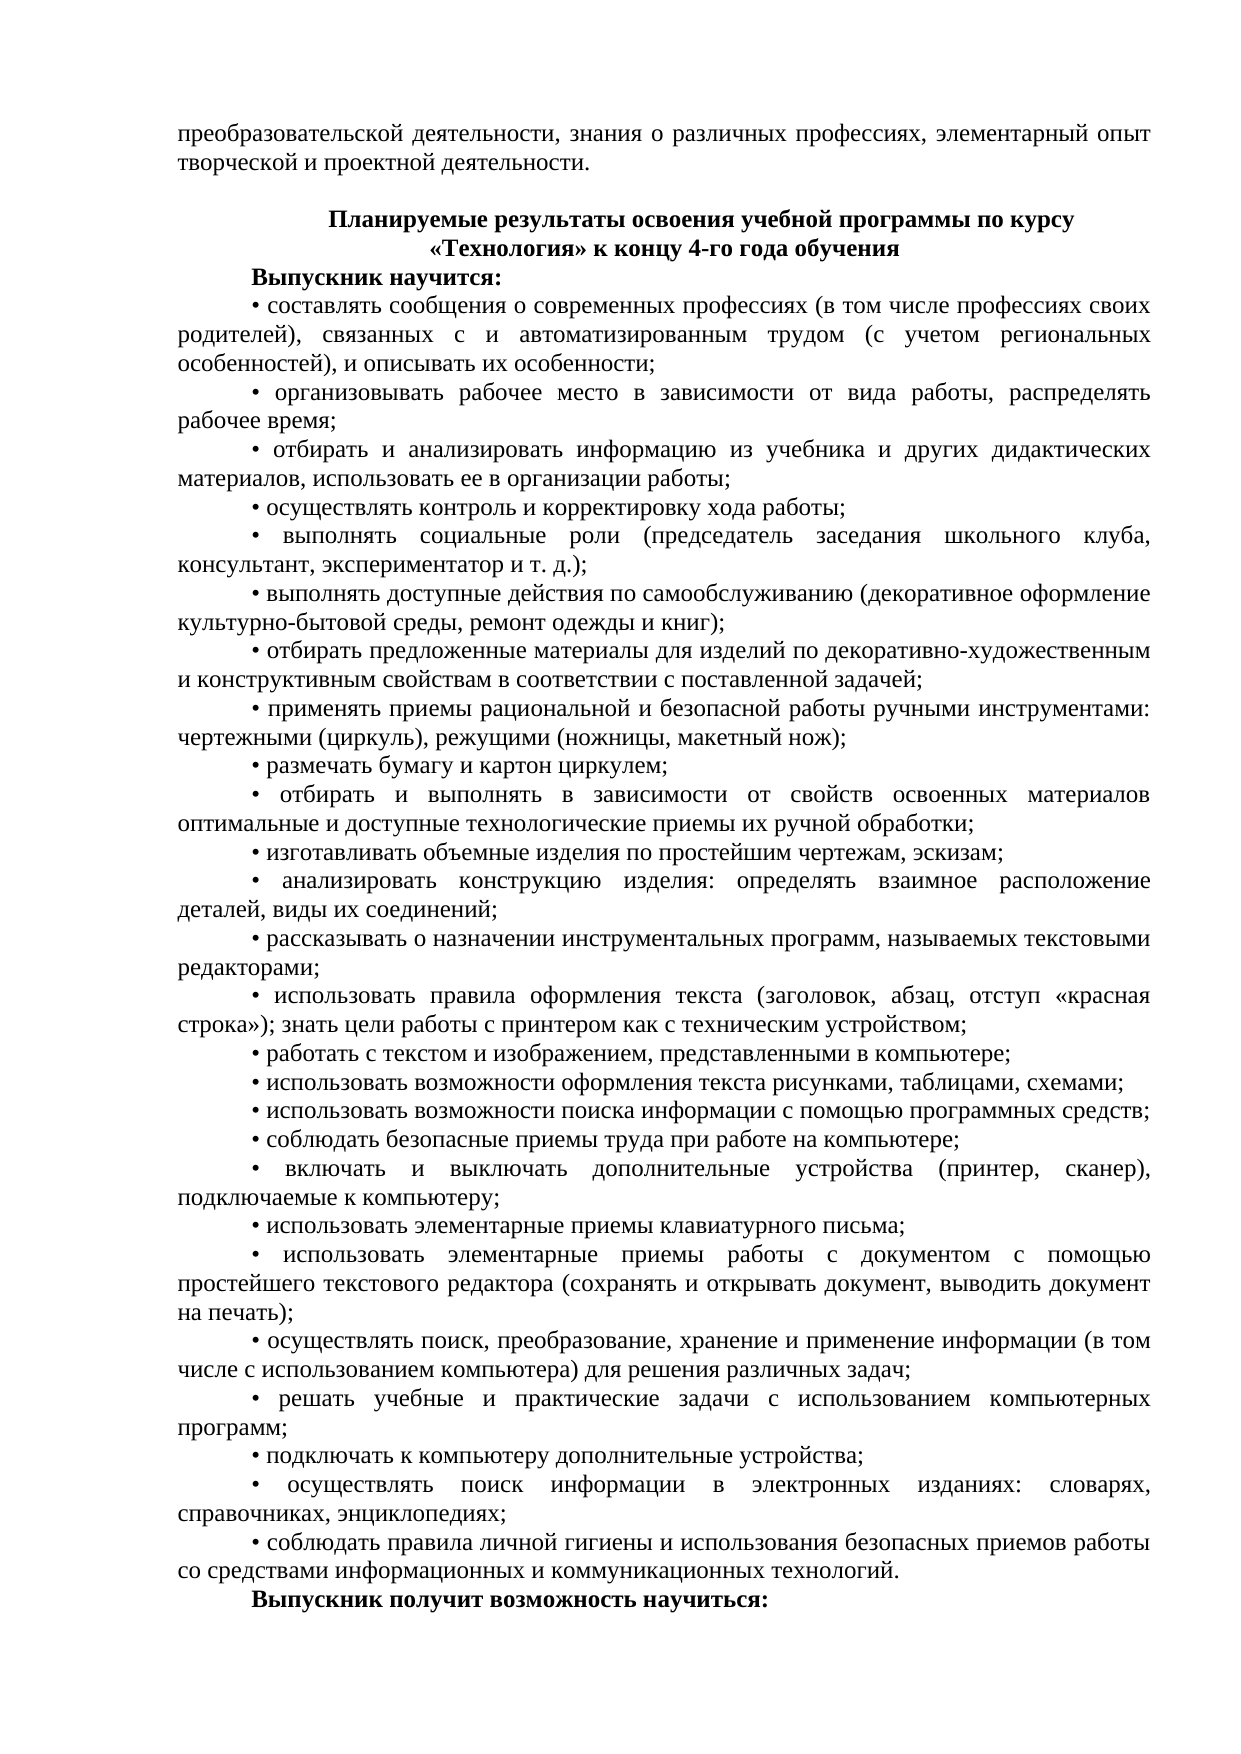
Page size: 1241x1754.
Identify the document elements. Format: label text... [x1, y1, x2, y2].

text • подключать к компьютеру дополнительные устройства; [177, 1441, 1152, 1469]
text Планируемые результаты освоения учебной программы по курсу «Технология» к концу 4-го года обучения [177, 204, 1152, 262]
text • отбирать и анализировать информацию из учебника и других дидактических материалов, использовать ее в организации работы; [177, 434, 1152, 492]
text • организовывать рабочее место в зависимости от вида работы, распределять рабочее время; [177, 377, 1152, 434]
text • выполнять доступные действия по самообслуживанию (декоративное оформление культурно-бытовой среды, ремонт одежды и книг); [177, 578, 1152, 636]
text • размечать бумагу и картон циркулем; [177, 751, 1152, 779]
text • рассказывать о назначении инструментальных программ, называемых текстовыми редакторами; [177, 923, 1152, 981]
text • соблюдать безопасные приемы труда при работе на компьютере; [177, 1124, 1152, 1153]
text • составлять сообщения о современных профессиях (в том числе профессиях своих родителей), связанных с и автоматизированным трудом (с учетом региональных особенностей), и описывать их особенности; [177, 291, 1152, 377]
text • осуществлять поиск информации в электронных изданиях: словарях, справочниках, энциклопедиях; [177, 1469, 1152, 1527]
text • использовать элементарные приемы работы с документом с помощью простейшего текстового редактора (сохранять и открывать документ, выводить документ на печать); [177, 1239, 1152, 1326]
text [177, 118, 1152, 176]
text • отбирать и выполнять в зависимости от свойств освоенных материалов оптимальные и доступные технологические приемы их ручной обработки; [177, 779, 1152, 837]
text • соблюдать правила личной гигиены и использования безопасных приемов работы со средствами информационных и коммуникационных технологий. [177, 1527, 1152, 1584]
text • применять приемы рациональной и безопасной работы ручными инструментами: чертежными (циркуль), режущими (ножницы, макетный нож); [177, 693, 1152, 751]
text Выпускник получит возможность научиться: [177, 1584, 1152, 1613]
text • осуществлять поиск, преобразование, хранение и применение информации (в том числе с использованием компьютера) для решения различных задач; [177, 1326, 1152, 1383]
text • осуществлять контроль и корректировку хода работы; [177, 492, 1152, 521]
text • выполнять социальные роли (председатель заседания школьного клуба, консультант, экспериментатор и т. д.); [177, 521, 1152, 578]
text • отбирать предложенные материалы для изделий по декоративно-художественным и конструктивным свойствам в соответствии с поставленной задачей; [177, 636, 1152, 693]
text • использовать возможности поиска информации с помощью программных средств; [177, 1096, 1152, 1124]
text • решать учебные и практические задачи с использованием компьютерных программ; [177, 1383, 1152, 1441]
text • использовать элементарные приемы клавиатурного письма; [177, 1211, 1152, 1239]
text • использовать правила оформления текста (заголовок, абзац, отступ «красная строка»); знать цели работы с принтером как с техническим устройством; [177, 981, 1152, 1038]
text Выпускник научится: [177, 262, 1152, 291]
text • включать и выключать дополнительные устройства (принтер, сканер), подключаемые к компьютеру; [177, 1153, 1152, 1211]
text • использовать возможности оформления текста рисунками, таблицами, схемами; [177, 1067, 1152, 1096]
text • работать с текстом и изображением, представленными в компьютере; [177, 1038, 1152, 1067]
text • анализировать конструкцию изделия: определять взаимное расположение деталей, виды их соединений; [177, 866, 1152, 923]
text • изготавливать объемные изделия по простейшим чертежам, эскизам; [177, 837, 1152, 866]
